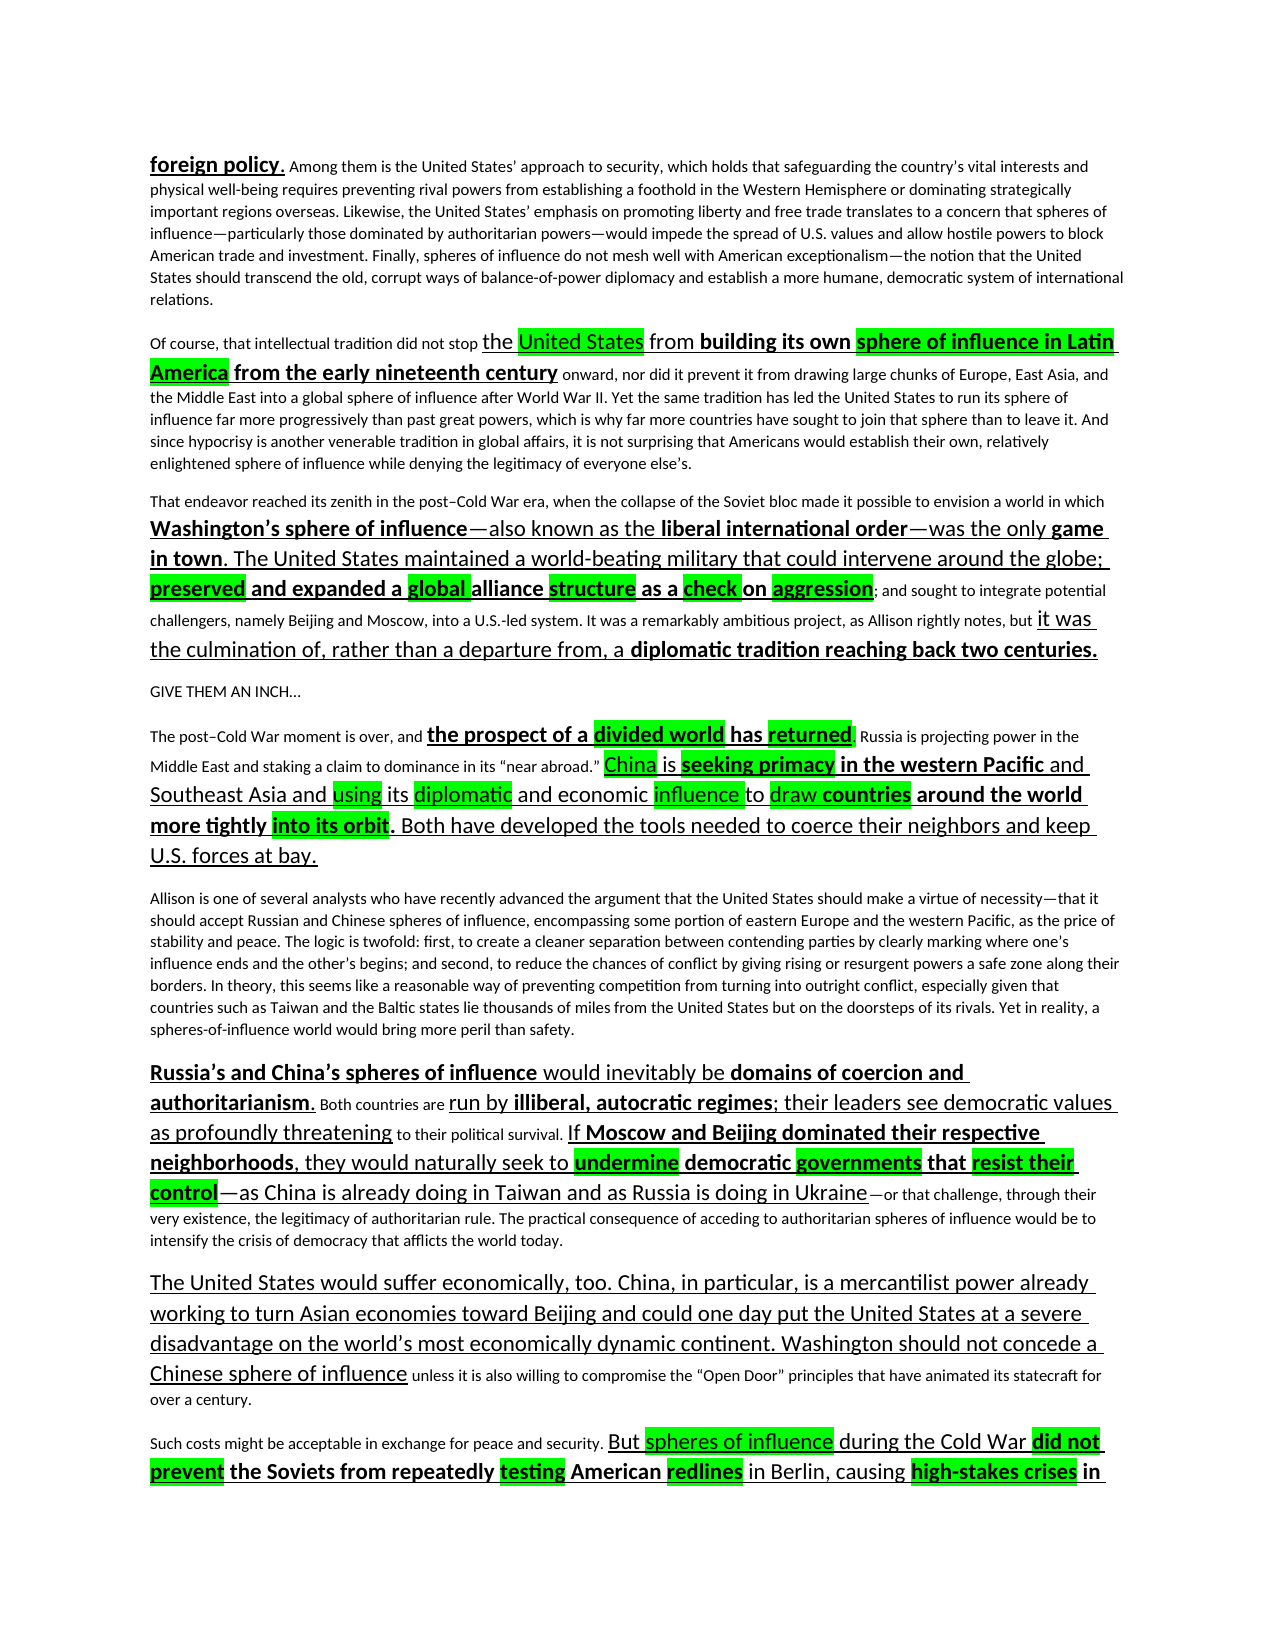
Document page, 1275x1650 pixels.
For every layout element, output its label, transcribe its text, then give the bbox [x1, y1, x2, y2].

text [150, 1427, 1125, 1486]
text GIVE THEM AN INCH… [150, 682, 1125, 702]
text That endeavor reached its zenith in the post–Cold War era, when the collapse of the Soviet bloc made it possible to envision a world in which Washington’s sphere of influence—also known as the liberal international order—was the only game in town. The United States maintained a world-beating military that could intervene around the globe; preserved and expanded a global alliance structure as a check on aggression; and sought to integrate potential challengers, namely Beijing and Moscow, into a U.S.-led system. It was a remarkably ambitious project, as Allison rightly notes, but it was the culmination of, rather than a departure from, a diplomatic tradition reaching back two centuries. [150, 491, 1125, 663]
text The United States would suffer economically, too. China, in particular, is a mercantilist power already working to turn Asian economies toward Beijing and could one day put the United States at a severe disadvantage on the world’s most economically dynamic continent. Washington should not concede a Chinese sphere of influence unless it is also willing to compromise the “Open Door” principles that have animated its statecraft for over a century. [150, 1268, 1125, 1409]
text Russia’s and China’s spheres of influence would inevitably be domains of coercion and authoritarianism. Both countries are run by illiberal, autocratic regimes; their leaders see democratic values as profoundly threatening to their political survival. If Moscow and Beijing dominated their respective neighborhoods, they would naturally seek to undermine democratic governments that resist their control—as China is already doing in Taiwan and as Russia is doing in Ukraine—or that challenge, through their very existence, the legitimacy of authoritarian rule. The practical consequence of acceding to authoritarian spheres of influence would be to intensify the crisis of democracy that afflicts the world today. [150, 1058, 1125, 1250]
text Allison is one of several analysts who have recently advanced the argument that the United States should make a virtue of necessity—that it should accept Russian and Chinese spheres of influence, encompassing some portion of eastern Europe and the western Pacific, as the price of stability and peace. The logic is twofold: first, to create a cleaner separation between contending parties by clearly marking where one’s influence ends and the other’s begins; and second, to reduce the chances of conflict by giving rising or resurgent powers a safe zone along their borders. In theory, this seems like a reasonable way of preventing competition from turning into outright conflict, especially given that countries such as Taiwan and the Baltic states lie thousands of miles from the United States but on the doorsteps of its rivals. Yet in reality, a spheres-of-influence world would bring more peril than safety. [150, 888, 1125, 1039]
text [150, 150, 1125, 309]
text The post–Cold War moment is over, and the prospect of a divided world has returned. Russia is projecting power in the Middle East and staking a claim to dominance in its “near abroad.” China is seeking primacy in the western Pacific and Southeast Asia and using its diplomatic and economic influence to draw countries around the world more tightly into its orbit. Both have developed the tools needed to coerce their neighbors and keep U.S. forces at bay. [150, 720, 1125, 869]
text Of course, that intellectual tradition did not stop the United States from building its own sphere of influence in Latin America from the early nineteenth century onward, nor did it prevent it from drawing large chunks of Europe, East Asia, and the Middle East into a global sphere of influence after World War II. Yet the same tradition has led the United States to run its sphere of influence far more progressively than past great powers, which is why far more countries have sought to join that sphere than to leave it. And since hypocrisy is another venerable tradition in global affairs, it is not surprising that Americans would establish their own, relatively enlightened sphere of influence while denying the legitimacy of everyone else’s. [150, 327, 1125, 473]
